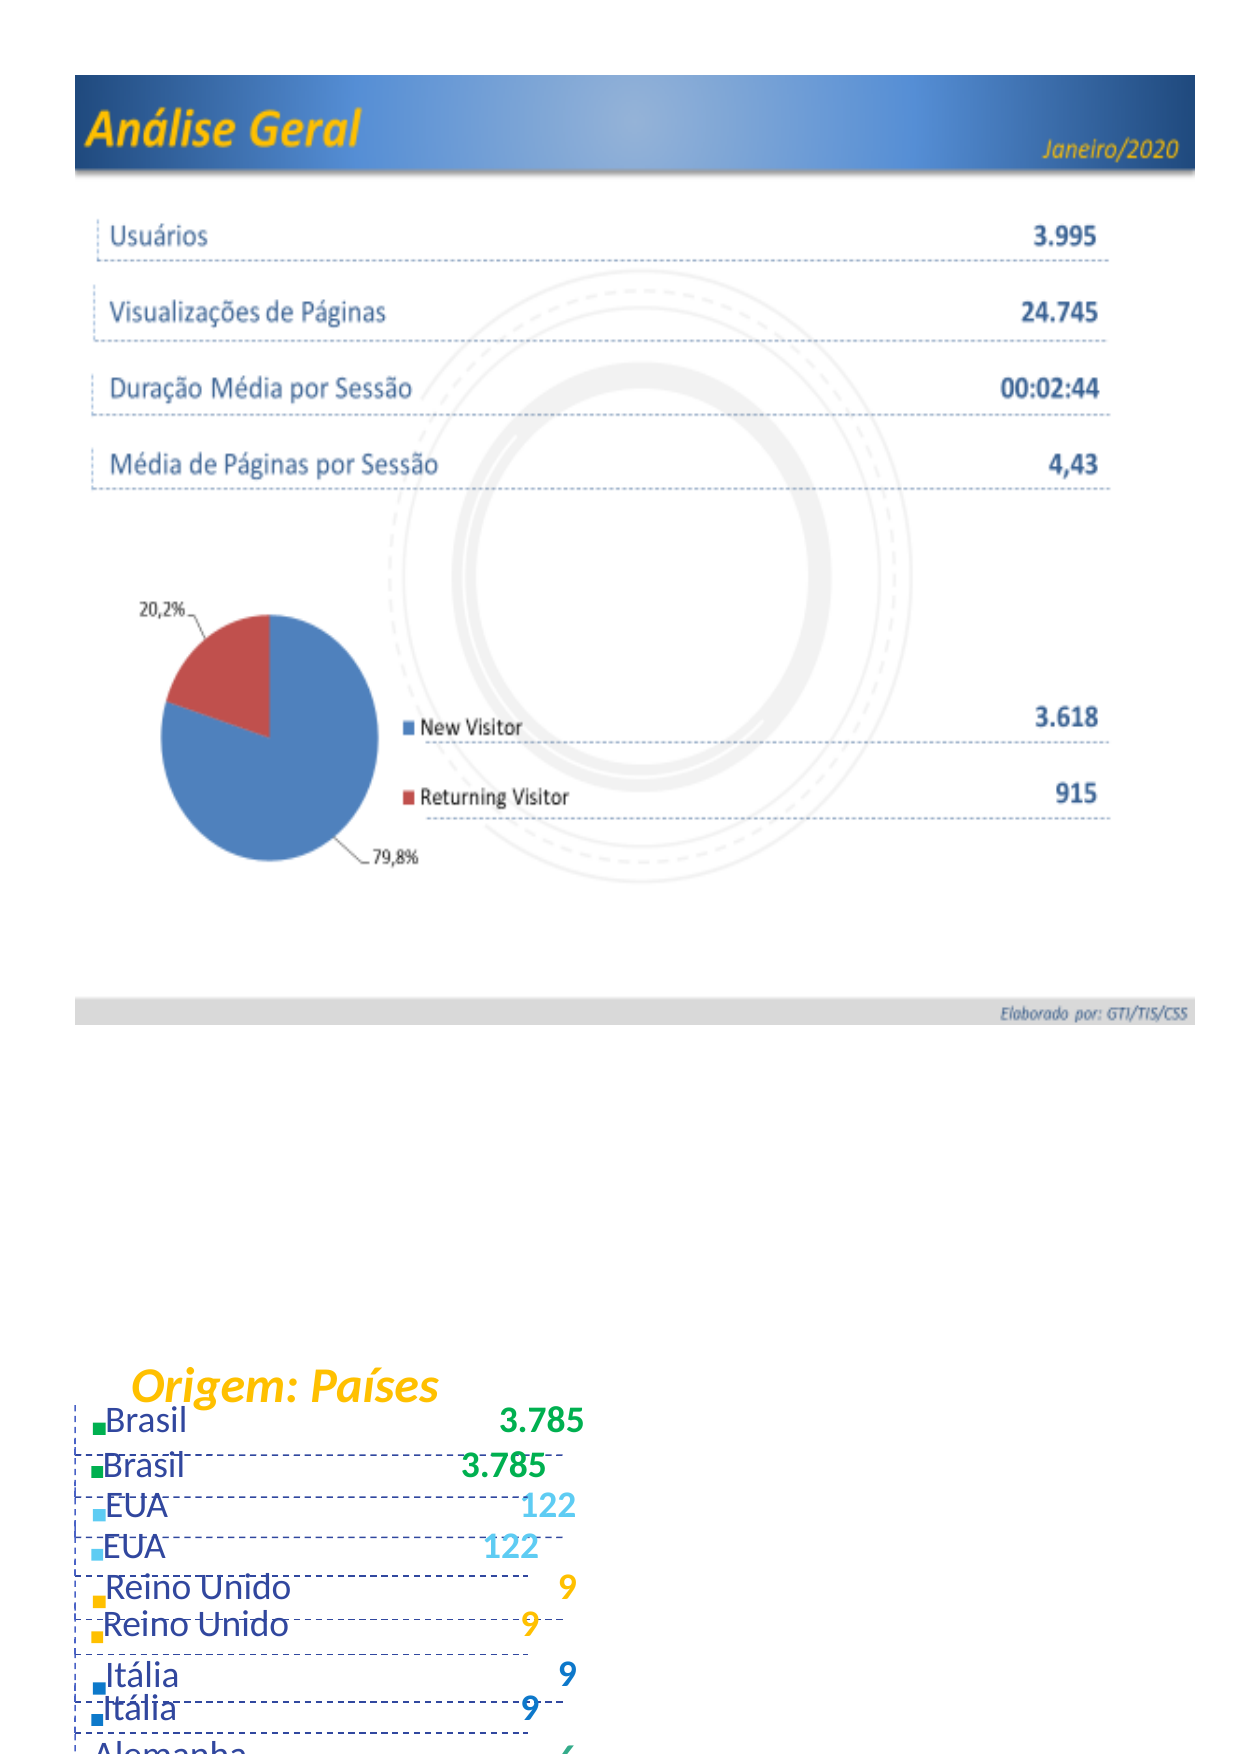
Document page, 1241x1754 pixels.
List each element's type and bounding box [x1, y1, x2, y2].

picture [75, 75, 1195, 1025]
